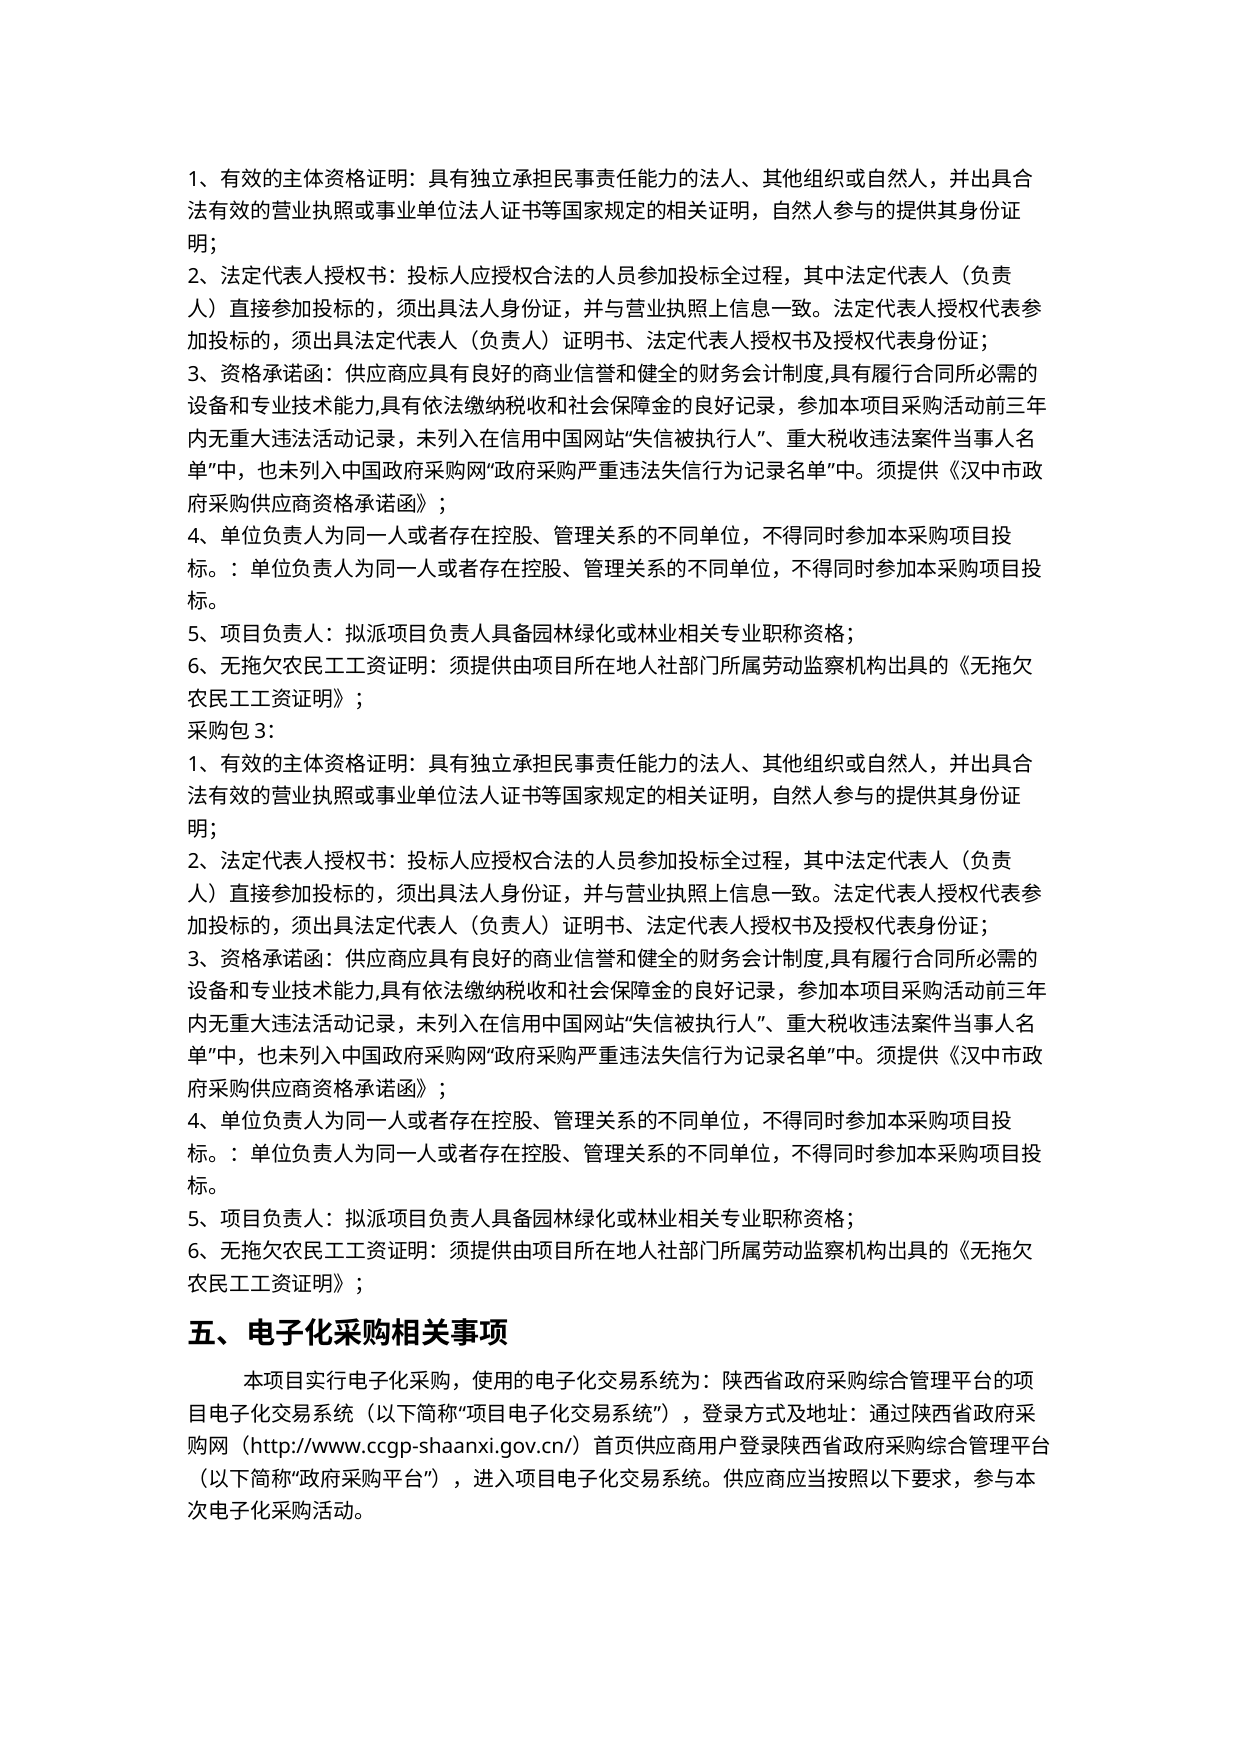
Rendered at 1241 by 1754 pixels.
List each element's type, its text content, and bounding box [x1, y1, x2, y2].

text 1、有效的主体资格证明：具有独立承担民事责任能力的法人、其他组织或自然人，并出具合法有效的营业执照或事业单位法人证书等国家规定的相关证明，自然人参与的提供其身份证明； [187, 747, 1053, 844]
text 4、单位负责人为同一人或者存在控股、管理关系的不同单位，不得同时参加本采购项目投标。：单位负责人为同一人或者存在控股、管理关系的不同单位，不得同时参加本采购项目投标。 [187, 519, 1053, 617]
text 5、项目负责人：拟派项目负责人具备园林绿化或林业相关专业职称资格； [187, 1202, 1053, 1234]
text 2、法定代表人授权书：投标人应授权合法的人员参加投标全过程，其中法定代表人（负责人）直接参加投标的，须出具法人身份证，并与营业执照上信息一致。法定代表人授权代表参加投标的，须出具法定代表人（负责人）证明书、法定代表人授权书及授权代表身份证； [187, 844, 1053, 942]
text 4、单位负责人为同一人或者存在控股、管理关系的不同单位，不得同时参加本采购项目投标。：单位负责人为同一人或者存在控股、管理关系的不同单位，不得同时参加本采购项目投标。 [187, 1104, 1053, 1202]
text 5、项目负责人：拟派项目负责人具备园林绿化或林业相关专业职称资格； [187, 617, 1053, 649]
text 2、法定代表人授权书：投标人应授权合法的人员参加投标全过程，其中法定代表人（负责人）直接参加投标的，须出具法人身份证，并与营业执照上信息一致。法定代表人授权代表参加投标的，须出具法定代表人（负责人）证明书、法定代表人授权书及授权代表身份证； [187, 259, 1053, 357]
text 6、无拖欠农民工工资证明：须提供由项目所在地人社部门所属劳动监察机构岀具的《无拖欠农民工工资证明》； [187, 649, 1053, 714]
text 本项目实行电子化采购，使用的电子化交易系统为：陕西省政府采购综合管理平台的项目电子化交易系统（以下简称“项目电子化交易系统”），登录方式及地址：通过陕西省政府采购网（http://www.ccgp-shaanxi.gov.cn/）首页供应商用户登录陕西省政府采购综合管理平台（以下简称“政府采购平台”），进入项目电子化交易系统。供应商应当按照以下要求，参与本次电子化采购活动。 [187, 1364, 1053, 1527]
text 1、有效的主体资格证明：具有独立承担民事责任能力的法人、其他组织或自然人，并出具合法有效的营业执照或事业单位法人证书等国家规定的相关证明，自然人参与的提供其身份证明； [187, 162, 1053, 259]
text 五、电子化采购相关事项 [187, 1299, 1053, 1364]
text 6、无拖欠农民工工资证明：须提供由项目所在地人社部门所属劳动监察机构岀具的《无拖欠农民工工资证明》； [187, 1234, 1053, 1299]
text 采购包3： [187, 714, 1053, 747]
